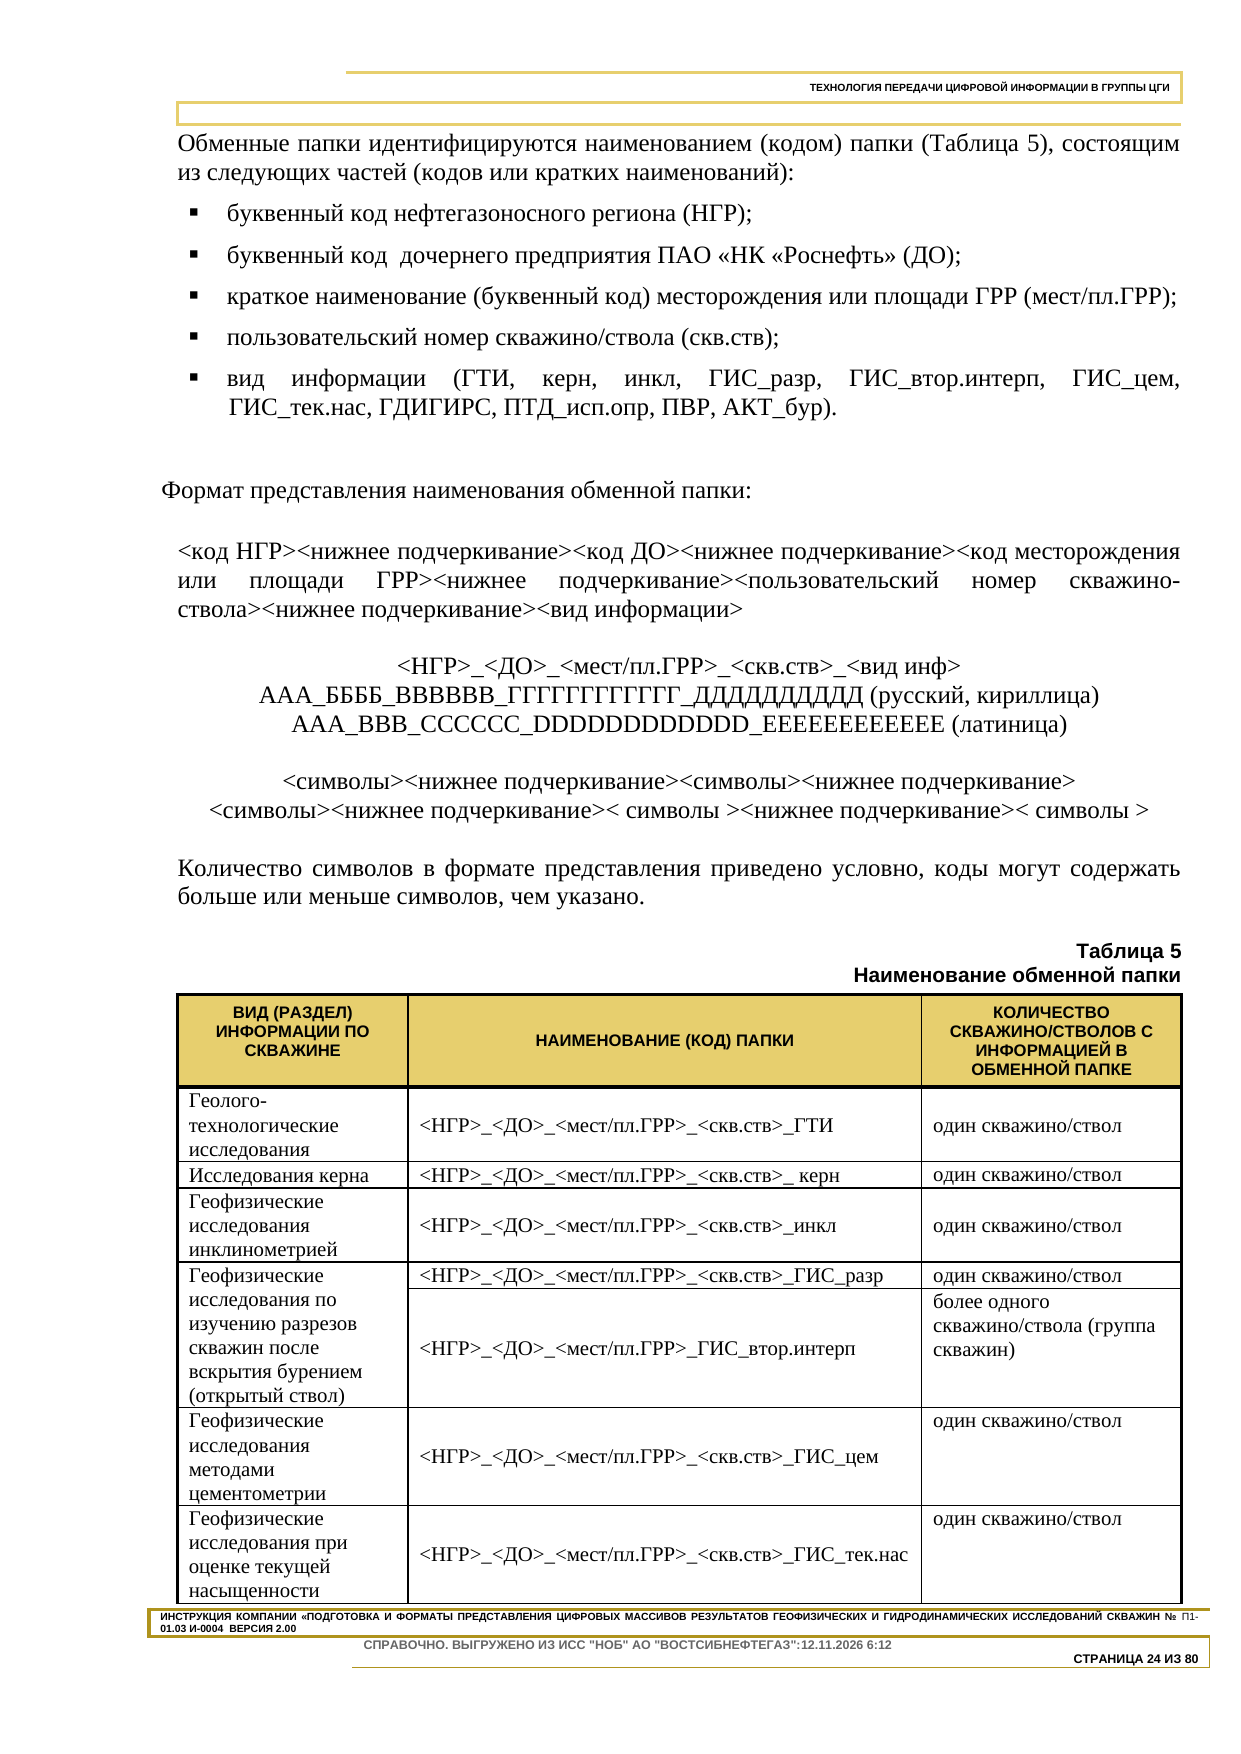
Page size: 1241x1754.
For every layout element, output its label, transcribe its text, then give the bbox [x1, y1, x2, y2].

table_cell Геофизические исследования при оценке текущей насыщенности [179, 1506, 407, 1602]
list краткое наименование (буквенный код) месторождения или площади ГРР (мест/пл.ГРР); [188, 281, 1181, 310]
table_cell Геофизические исследования инклинометрией [179, 1189, 407, 1261]
table_cell один скважино/ствол [922, 1506, 1180, 1602]
table_cell один скважино/ствол [922, 1189, 1180, 1261]
list пользовательский номер скважино/ствола (скв.ств); [188, 322, 1181, 351]
table_cell <НГР>_<ДО>_<мест/пл.ГРР>_<скв.ств>_инкл [409, 1189, 921, 1261]
table_cell Исследования керна [179, 1162, 407, 1187]
text Формат представления наименования обменной папки: [161, 475, 1181, 503]
text Обменные папки идентифицируются наименованием (кодом) папки (Таблица 5), состоящим из следующих частей (кодов или кратких наименований): [177, 128, 1181, 186]
text AAA_BBB_CCCCCC_DDDDDDDDDDDD_EEEEEEEEEEEE (латиница) [177, 709, 1181, 738]
text Таблица 5 [177, 939, 1181, 963]
table_cell один скважино/ствол [922, 1089, 1180, 1161]
table_cell Геолого-технологические исследования [179, 1089, 407, 1161]
table_cell <НГР>_<ДО>_<мест/пл.ГРР>_<скв.ств>_ керн [409, 1162, 921, 1187]
table_cell один скважино/ствол [922, 1162, 1180, 1187]
table_header ВИД (РАЗДЕЛ) ИНФОРМАЦИИ ПО СКВАЖИНЕ [179, 996, 407, 1085]
table_cell Геофизические исследования методами цементометрии [179, 1408, 407, 1505]
table_cell <НГР>_<ДО>_<мест/пл.ГРР>_<скв.ств>_ГТИ [409, 1089, 921, 1161]
table_cell один скважино/ствол [922, 1263, 1180, 1287]
text <код НГР><нижнее подчеркивание><код ДО><нижнее подчеркивание><код месторождения или площади ГРР><нижнее подчеркивание><пользовательский номер скважино-ствола><нижнее подчеркивание><вид информации> [177, 536, 1181, 623]
text Количество символов в формате представления приведено условно, коды могут содержать больше или меньше символов, чем указано. [177, 853, 1181, 910]
table_cell более одного скважино/ствола (группа скважин) [922, 1289, 1180, 1407]
text <НГР>_<ДО>_<мест/пл.ГРР>_<скв.ств>_<вид инф> [177, 651, 1181, 680]
table_header НАИМЕНОВАНИЕ (КОД) ПАПКИ [409, 996, 921, 1085]
list вид информации (ГТИ, керн, инкл, ГИС_разр, ГИС_втор.интерп, ГИС_цем, ГИС_тек.нас, ГДИГИРС, ПТД_исп.опр, ПВР, АКТ_бур). [188, 363, 1181, 421]
table_cell <НГР>_<ДО>_<мест/пл.ГРР>_<скв.ств>_ГИС_разр [409, 1263, 921, 1287]
text ААА_ББББ_ВВВВВВ_ГГГГГГГГГГГГ_ДДДДДДДДДД (русский, кириллица) [177, 680, 1181, 709]
table_header количество скважино/стволов с информацией в обменной папке [922, 996, 1180, 1085]
text <символы><нижнее подчеркивание><символы><нижнее подчеркивание> <символы><нижнее подчеркивание>< символы ><нижнее подчеркивание>< символы > [177, 766, 1181, 824]
table_cell <НГР>_<ДО>_<мест/пл.ГРР>_ГИС_втор.интерп [409, 1289, 921, 1407]
table_cell <НГР>_<ДО>_<мест/пл.ГРР>_<скв.ств>_ГИС_тек.нас [409, 1506, 921, 1602]
table_cell <НГР>_<ДО>_<мест/пл.ГРР>_<скв.ств>_ГИС_цем [409, 1408, 921, 1505]
table_cell один скважино/ствол [922, 1408, 1180, 1505]
table_cell Геофизические исследования по изучению разрезов скважин после вскрытия бурением (открытый ствол) [179, 1263, 407, 1407]
list буквенный код дочернего предприятия ПАО «НК «Роснефть» (ДО); [188, 240, 1181, 268]
text Наименование обменной папки [177, 963, 1181, 987]
list буквенный код нефтегазоносного региона (НГР); [188, 198, 1181, 227]
